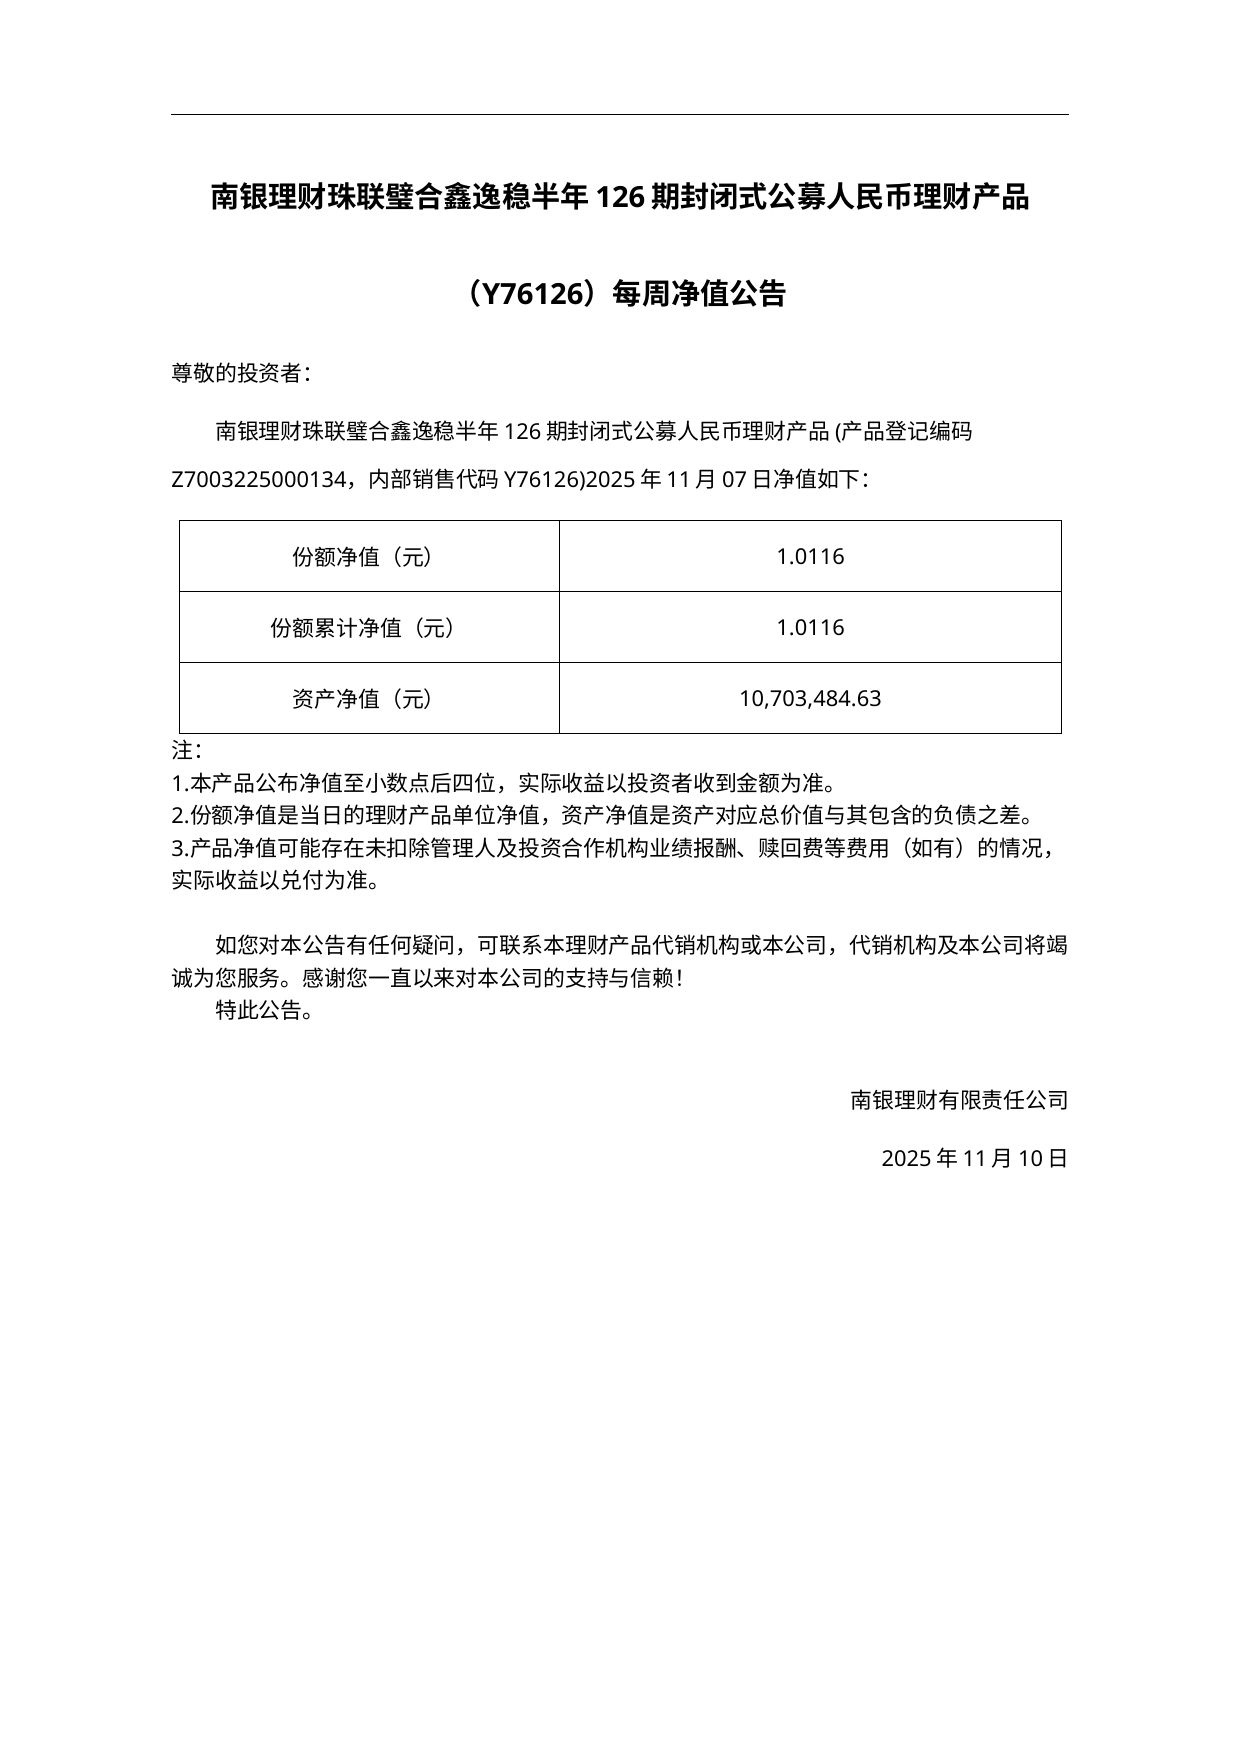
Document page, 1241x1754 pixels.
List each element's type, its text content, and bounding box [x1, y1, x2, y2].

text 注： [171, 733, 1069, 765]
text 南银理财珠联璧合鑫逸稳半年126期封闭式公募人民币理财产品 (产品登记编码Z7003225000134，内部销售代码Y76126)2025年11月07日净值如下： [171, 413, 1069, 494]
text 南银理财珠联璧合鑫逸稳半年126期封闭式公募人民币理财产品（Y76126）每周净值公告 [171, 162, 1069, 324]
text 3.产品净值可能存在未扣除管理人及投资合作机构业绩报酬、赎回费等费用（如有）的情况，实际收益以兑付为准。 [171, 830, 1069, 895]
text 南银理财有限责任公司 [171, 1082, 1069, 1115]
table_header 份额净值（元） [180, 521, 559, 591]
text 2025年11月10日 [171, 1140, 1069, 1173]
text 尊敬的投资者： [171, 355, 1069, 388]
text 1.本产品公布净值至小数点后四位，实际收益以投资者收到金额为准。 [171, 765, 1069, 798]
table_cell 资产净值（元） [180, 663, 559, 733]
text 特此公告。 [171, 993, 1069, 1025]
table_header 1.0116 [560, 521, 1061, 591]
text 2.份额净值是当日的理财产品单位净值，资产净值是资产对应总价值与其包含的负债之差。 [171, 798, 1069, 830]
table_cell 1.0116 [560, 592, 1061, 662]
table_cell 份额累计净值（元） [180, 592, 559, 662]
text 如您对本公告有任何疑问，可联系本理财产品代销机构或本公司，代销机构及本公司将竭诚为您服务。感谢您一直以来对本公司的支持与信赖！ [171, 928, 1069, 993]
table_cell 10,703,484.63 [560, 663, 1061, 733]
